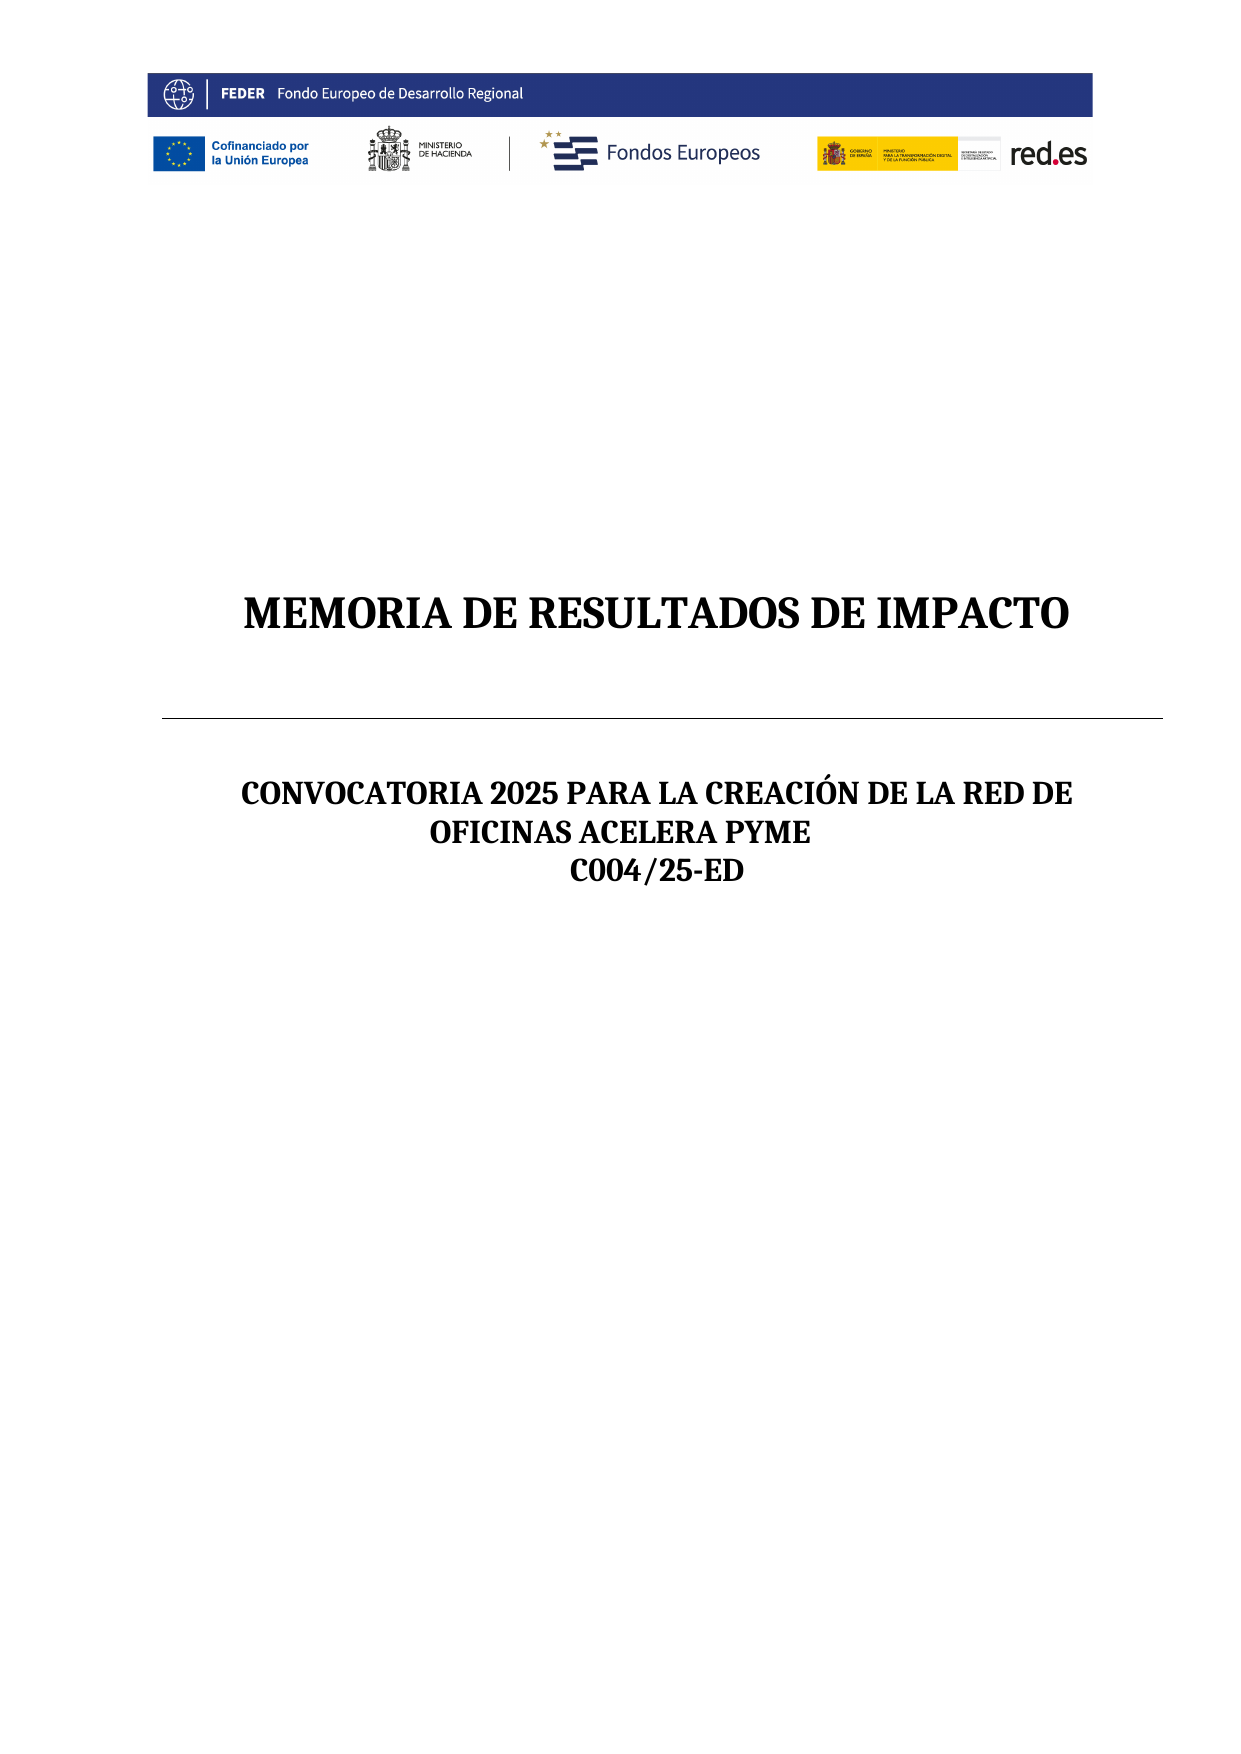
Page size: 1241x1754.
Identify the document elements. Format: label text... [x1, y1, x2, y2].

picture [147, 73, 1093, 185]
text MEMORIA DE RESULTADOS DE IMPACTO [148, 587, 1092, 640]
text CONVOCATORIA 2025 PARA LA CREACIÓN DE LA RED DE OFICINAS ACELERA PYME [148, 775, 1092, 851]
text C004/25-ED [148, 851, 1092, 890]
